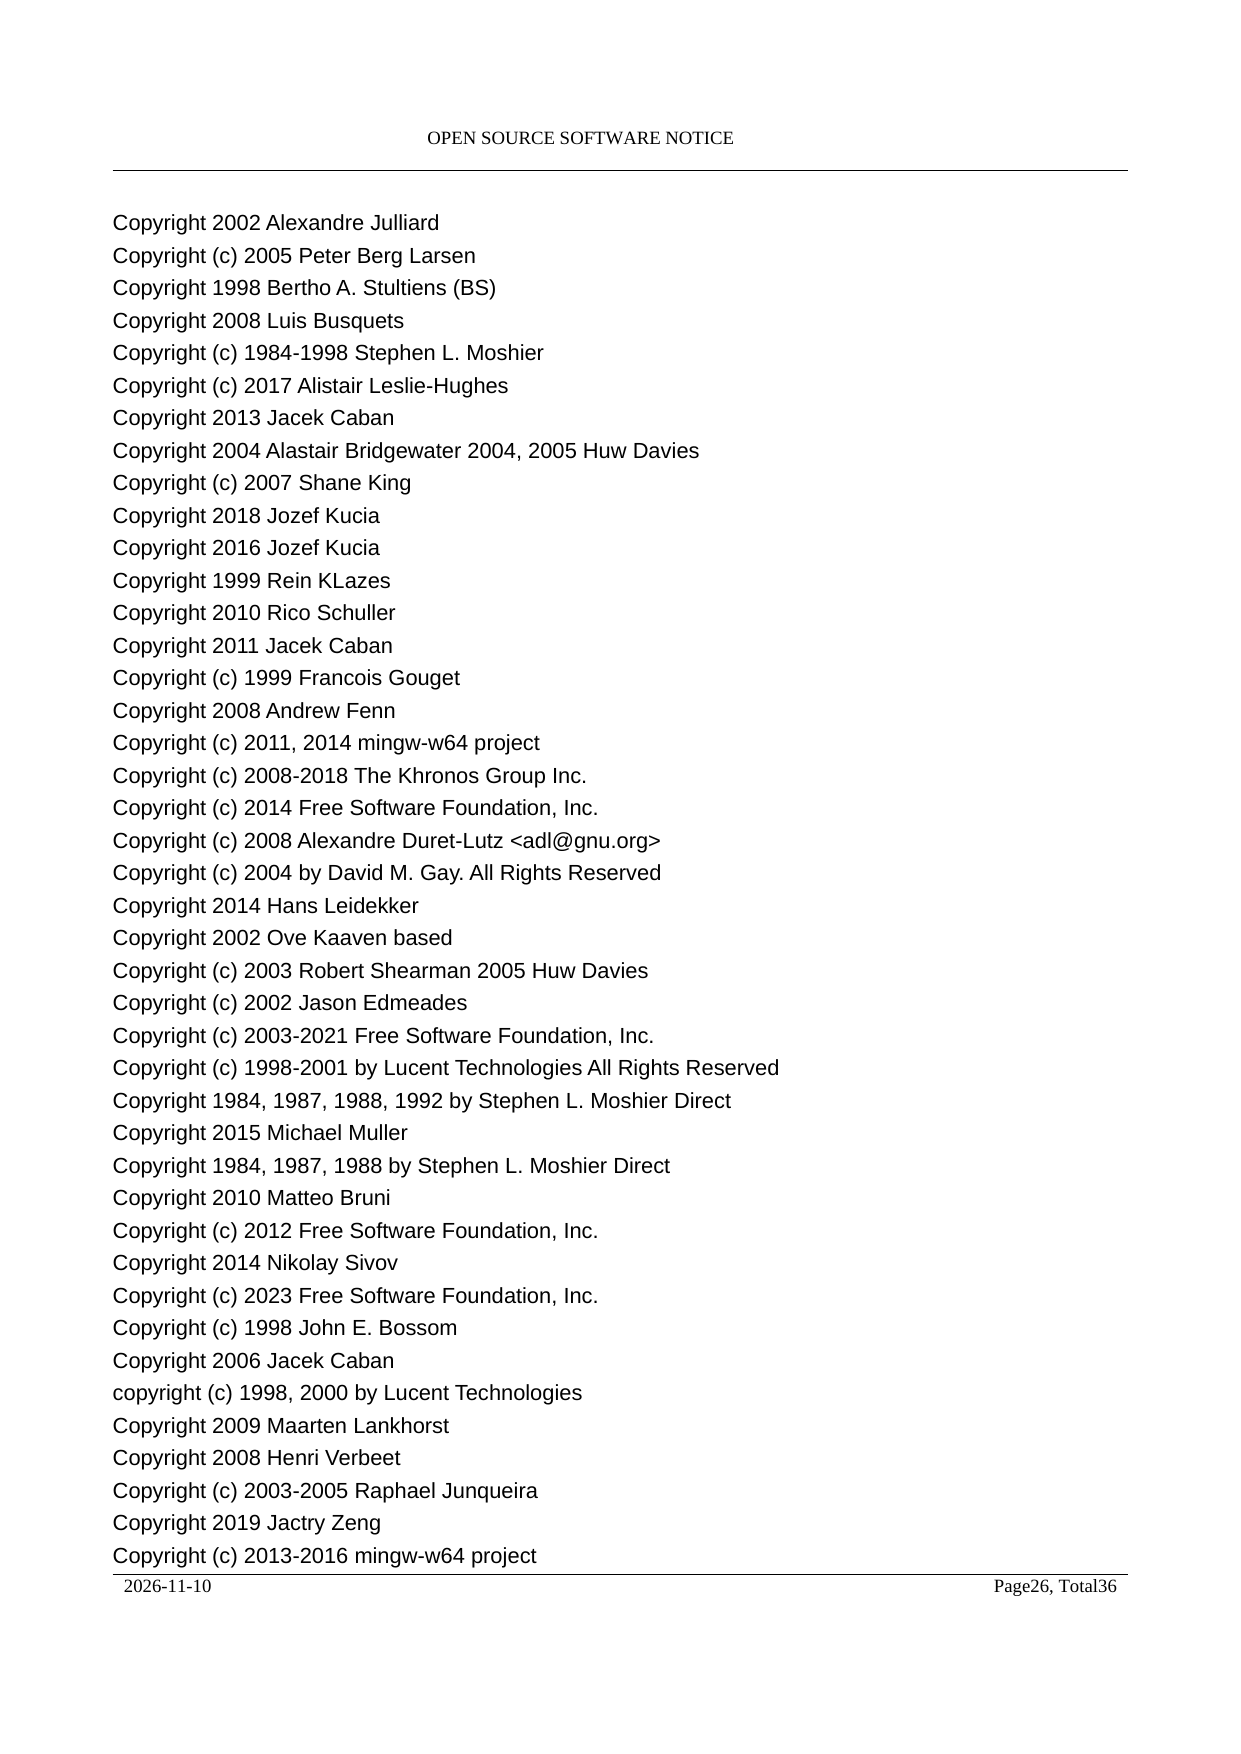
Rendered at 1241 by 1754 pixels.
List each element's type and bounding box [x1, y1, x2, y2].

text [112, 206, 1128, 1571]
